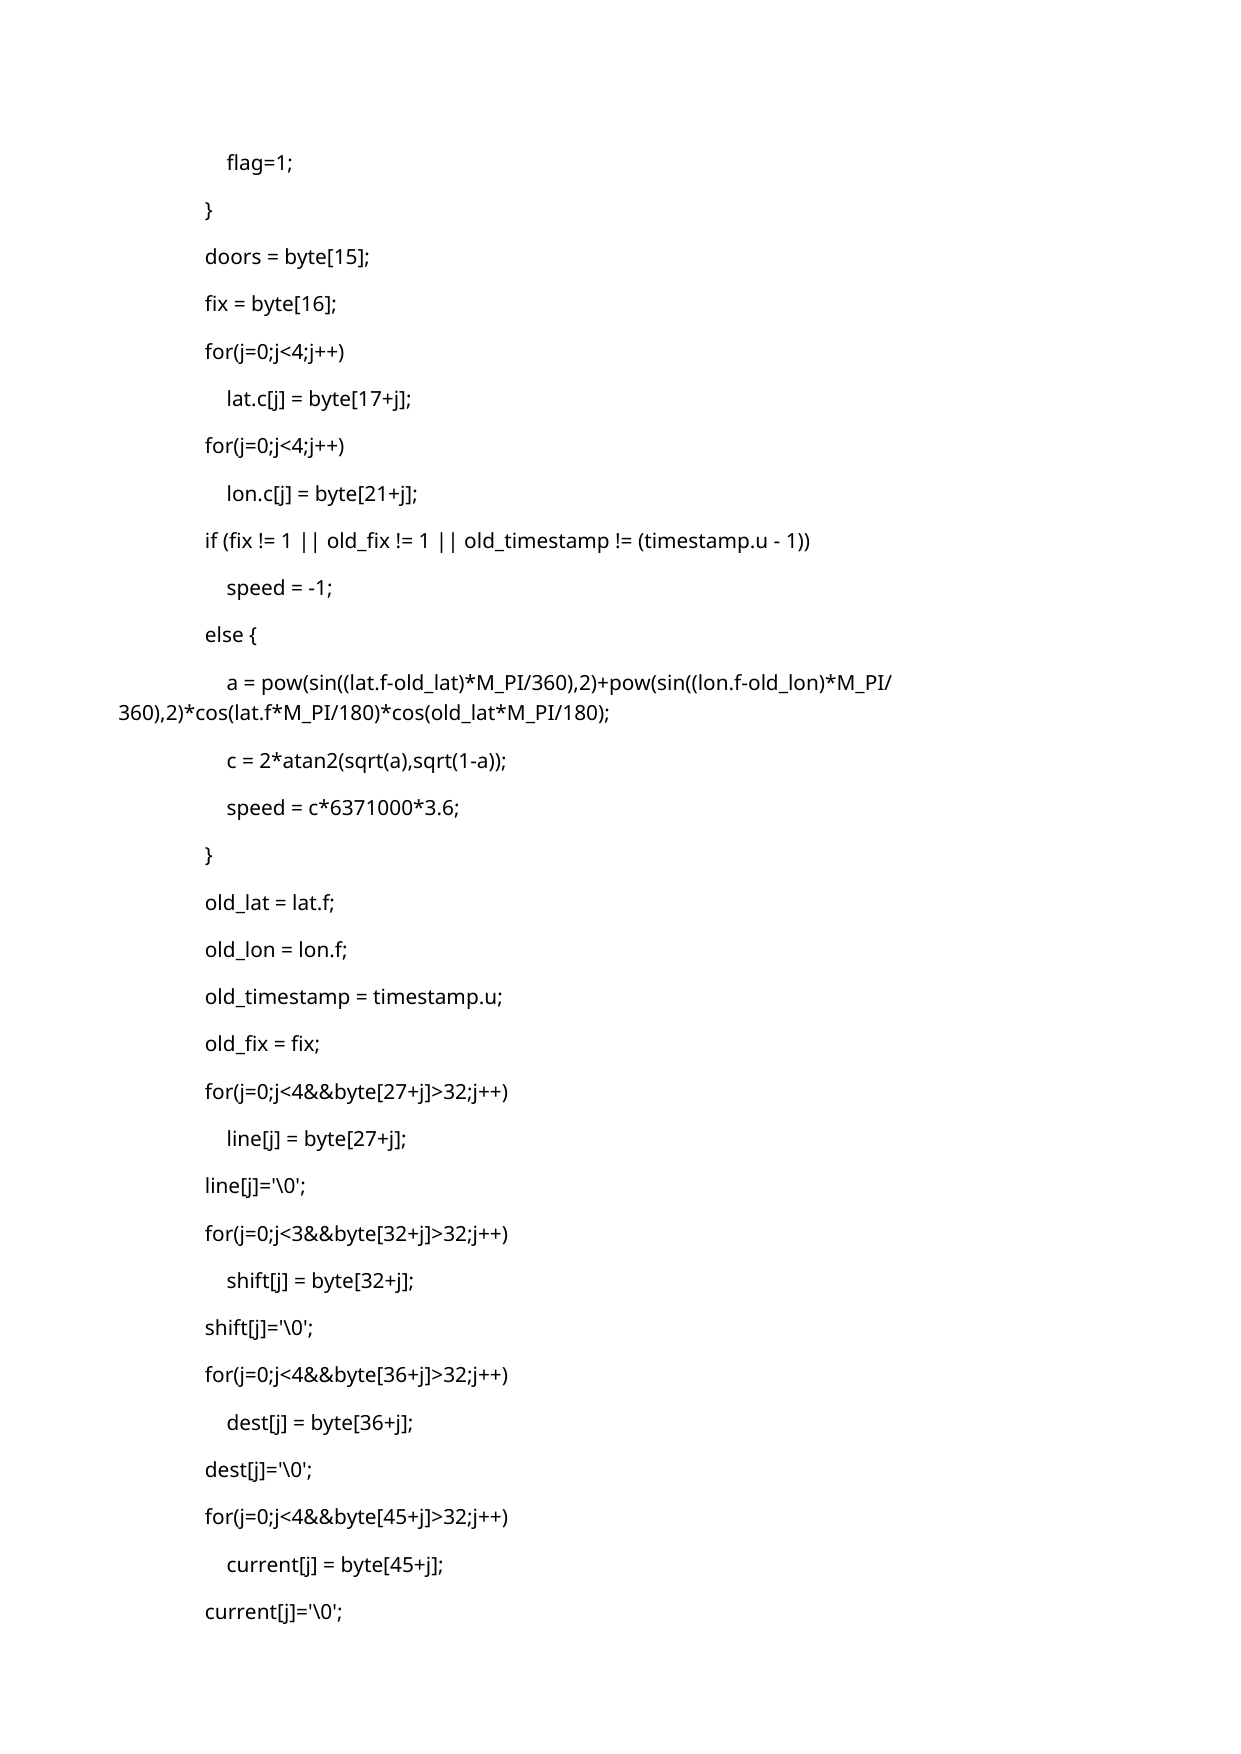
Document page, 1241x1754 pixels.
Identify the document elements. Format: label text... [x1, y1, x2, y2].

text fix = byte[16]; [118, 289, 1122, 318]
text speed = c*6371000*3.6; [118, 793, 1122, 821]
text c = 2*atan2(sqrt(a),sqrt(1-a)); [118, 746, 1122, 774]
text speed = -1; [118, 573, 1122, 602]
text current[j]='\0'; [118, 1597, 1122, 1625]
text for(j=0;j<4&&byte[45+j]>32;j++) [118, 1502, 1122, 1531]
text } [118, 840, 1122, 869]
text flag=1; [118, 148, 1122, 176]
text line[j]='\0'; [118, 1171, 1122, 1200]
text old_fix = fix; [118, 1029, 1122, 1058]
text if (fix != 1 || old_fix != 1 || old_timestamp != (timestamp.u - 1)) [118, 526, 1122, 554]
text else { [118, 621, 1122, 649]
text for(j=0;j<4;j++) [118, 337, 1122, 365]
text for(j=0;j<3&&byte[32+j]>32;j++) [118, 1219, 1122, 1247]
text for(j=0;j<4&&byte[36+j]>32;j++) [118, 1361, 1122, 1389]
text doors = byte[15]; [118, 242, 1122, 271]
text for(j=0;j<4;j++) [118, 431, 1122, 460]
text old_lat = lat.f; [118, 888, 1122, 916]
text dest[j]='\0'; [118, 1455, 1122, 1483]
text shift[j]='\0'; [118, 1313, 1122, 1342]
text dest[j] = byte[36+j]; [118, 1408, 1122, 1436]
text } [118, 195, 1122, 223]
text old_timestamp = timestamp.u; [118, 982, 1122, 1011]
text shift[j] = byte[32+j]; [118, 1266, 1122, 1294]
text line[j] = byte[27+j]; [118, 1124, 1122, 1152]
text old_lon = lon.f; [118, 935, 1122, 963]
text for(j=0;j<4&&byte[27+j]>32;j++) [118, 1077, 1122, 1105]
text lon.c[j] = byte[21+j]; [118, 479, 1122, 507]
text a = pow(sin((lat.f-old_lat)*M_PI/360),2)+pow(sin((lon.f-old_lon)*M_PI/360),2)*cos(lat.f*M_PI/180)*cos(old_lat*M_PI/180); [118, 668, 1122, 727]
text current[j] = byte[45+j]; [118, 1550, 1122, 1578]
text lat.c[j] = byte[17+j]; [118, 384, 1122, 412]
